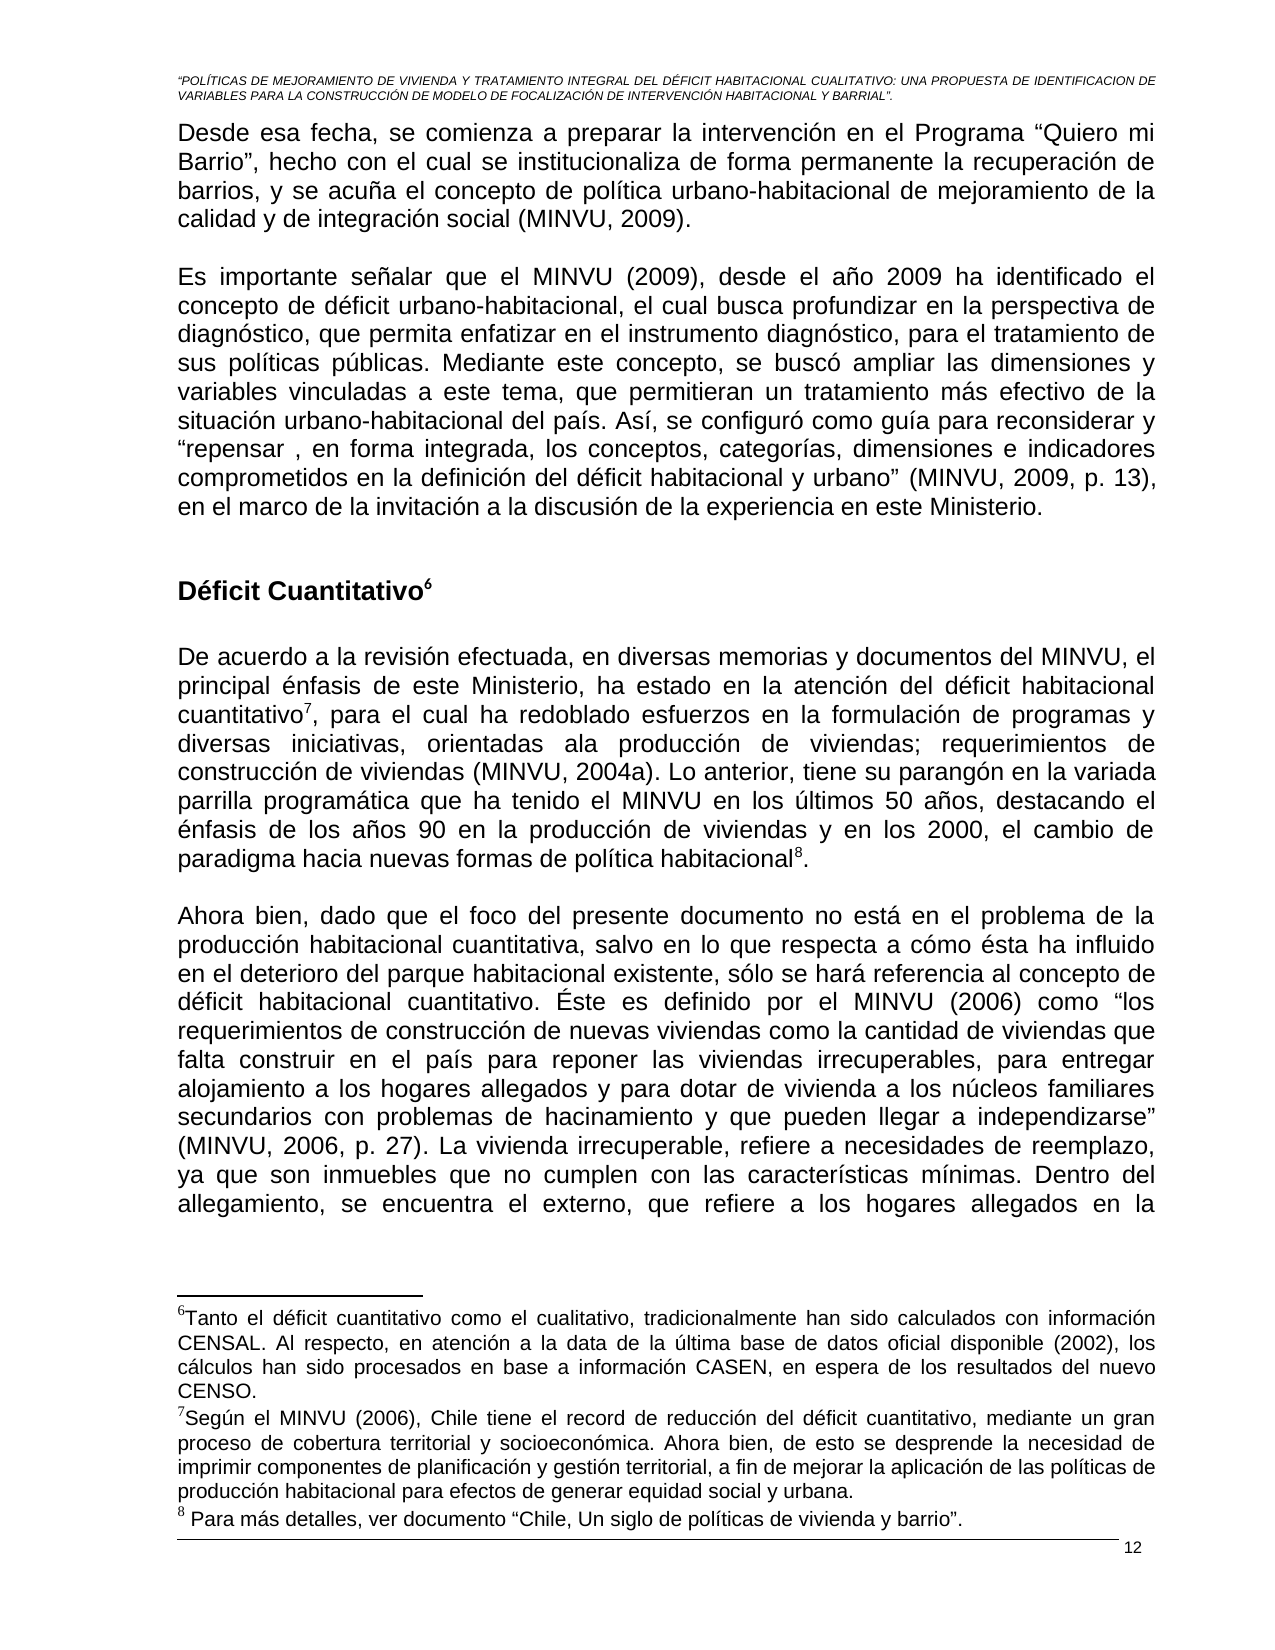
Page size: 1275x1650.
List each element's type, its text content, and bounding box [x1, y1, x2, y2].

text Desde esa fecha, se comienza a preparar la intervención en el Programa “Quiero mi Barrio”, hecho con el cual se institucionaliza de forma permanente la recuperación de barrios, y se acuña el concepto de política urbano-habitacional de mejoramiento de la calidad y de integración social . [177, 118, 1157, 233]
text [177, 901, 1157, 1217]
text De acuerdo a la revisión efectuada, en diversas memorias y documentos del MINVU, el principal énfasis de este Ministerio, ha estado en la atención del déficit habitacional cuantitativo, para el cual ha redoblado esfuerzos en la formulación de programas y diversas iniciativas, orientadas ala producción de viviendas; requerimientos de construcción de viviendas. Lo anterior, tiene su parangón en la variada parrilla programática que ha tenido el MINVU en los últimos 50 años, destacando el énfasis de los años 90 en la producción de viviendas y en los 2000, el cambio de paradigma hacia nuevas formas de política habitacional. [177, 642, 1157, 872]
text Es importante señalar que el MINVU (2009), desde el año 2009 ha identificado el concepto de déficit urbano-habitacional, el cual busca profundizar en la perspectiva de diagnóstico, que permita enfatizar en el instrumento diagnóstico, para el tratamiento de sus políticas públicas. Mediante este concepto, se buscó ampliar las dimensiones y variables vinculadas a este tema, que permitieran un tratamiento más efectivo de la situación urbano-habitacional del país. Así, se configuró como guía para reconsiderar y “repensar , en forma integrada, los conceptos, categorías, dimensiones e indicadores comprometidos en la definición del déficit habitacional y urbano” , en el marco de la invitación a la discusión de la experiencia en este Ministerio. [177, 262, 1157, 521]
subtitle Déficit Cuantitativo [177, 574, 1157, 607]
